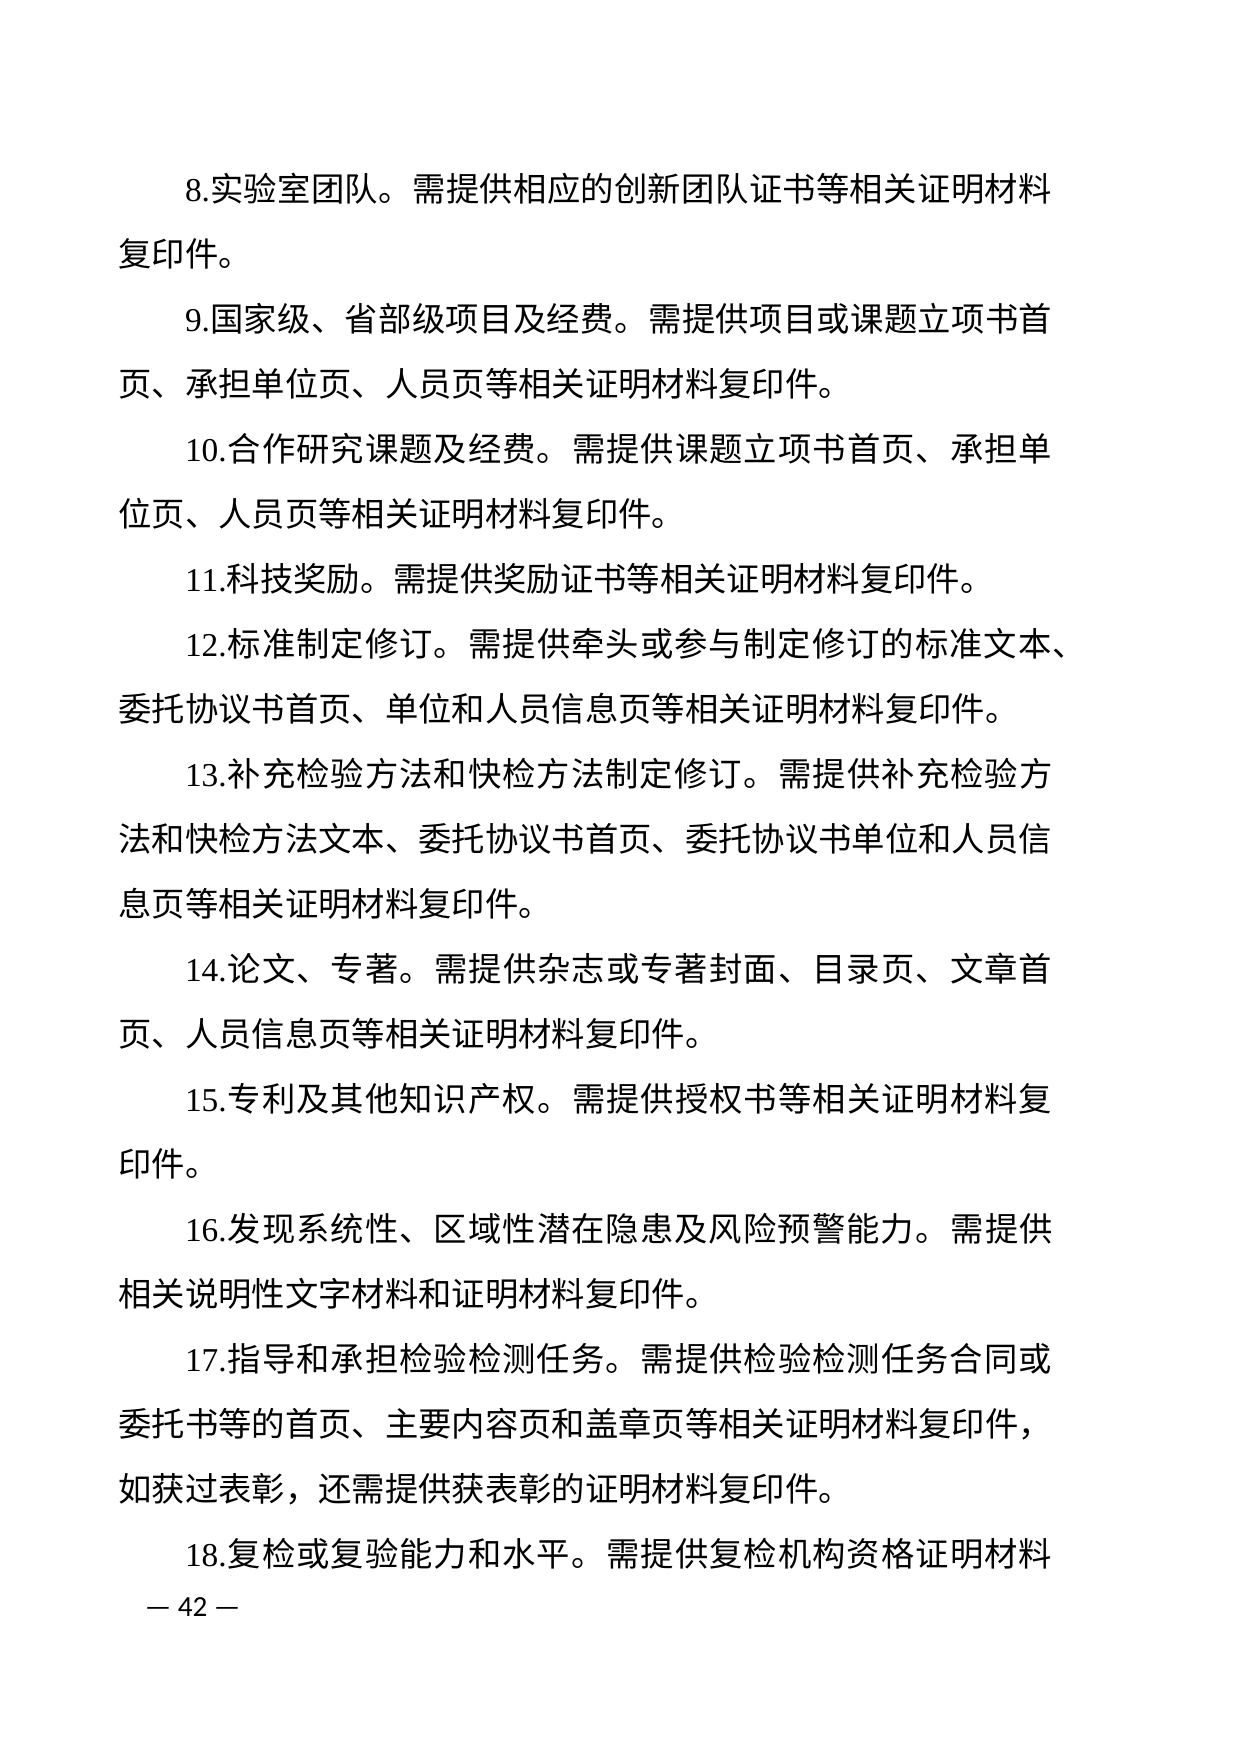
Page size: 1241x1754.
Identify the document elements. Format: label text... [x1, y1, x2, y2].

text 16.发现系统性、区域性潜在隐患及风险预警能力。需提供相关说明性文字材料和证明材料复印件。 [118, 1194, 1053, 1324]
text 12.标准制定修订。需提供牵头或参与制定修订的标准文本、委托协议书首页、单位和人员信息页等相关证明材料复印件。 [118, 609, 1053, 739]
text 10.合作研究课题及经费。需提供课题立项书首页、承担单位页、人员页等相关证明材料复印件。 [118, 414, 1053, 544]
text 15.专利及其他知识产权。需提供授权书等相关证明材料复印件。 [118, 1064, 1053, 1194]
text 14.论文、专著。需提供杂志或专著封面、目录页、文章首页、人员信息页等相关证明材料复印件。 [118, 934, 1053, 1064]
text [118, 1519, 1053, 1584]
text 13.补充检验方法和快检方法制定修订。需提供补充检验方法和快检方法文本、委托协议书首页、委托协议书单位和人员信息页等相关证明材料复印件。 [118, 739, 1053, 934]
text 17.指导和承担检验检测任务。需提供检验检测任务合同或委托书等的首页、主要内容页和盖章页等相关证明材料复印件，如获过表彰，还需提供获表彰的证明材料复印件。 [118, 1324, 1053, 1519]
text 11.科技奖励。需提供奖励证书等相关证明材料复印件。 [118, 544, 1053, 609]
text 9.国家级、省部级项目及经费。需提供项目或课题立项书首页、承担单位页、人员页等相关证明材料复印件。 [118, 284, 1053, 414]
text 8.实验室团队。需提供相应的创新团队证书等相关证明材料复印件。 [118, 154, 1053, 284]
